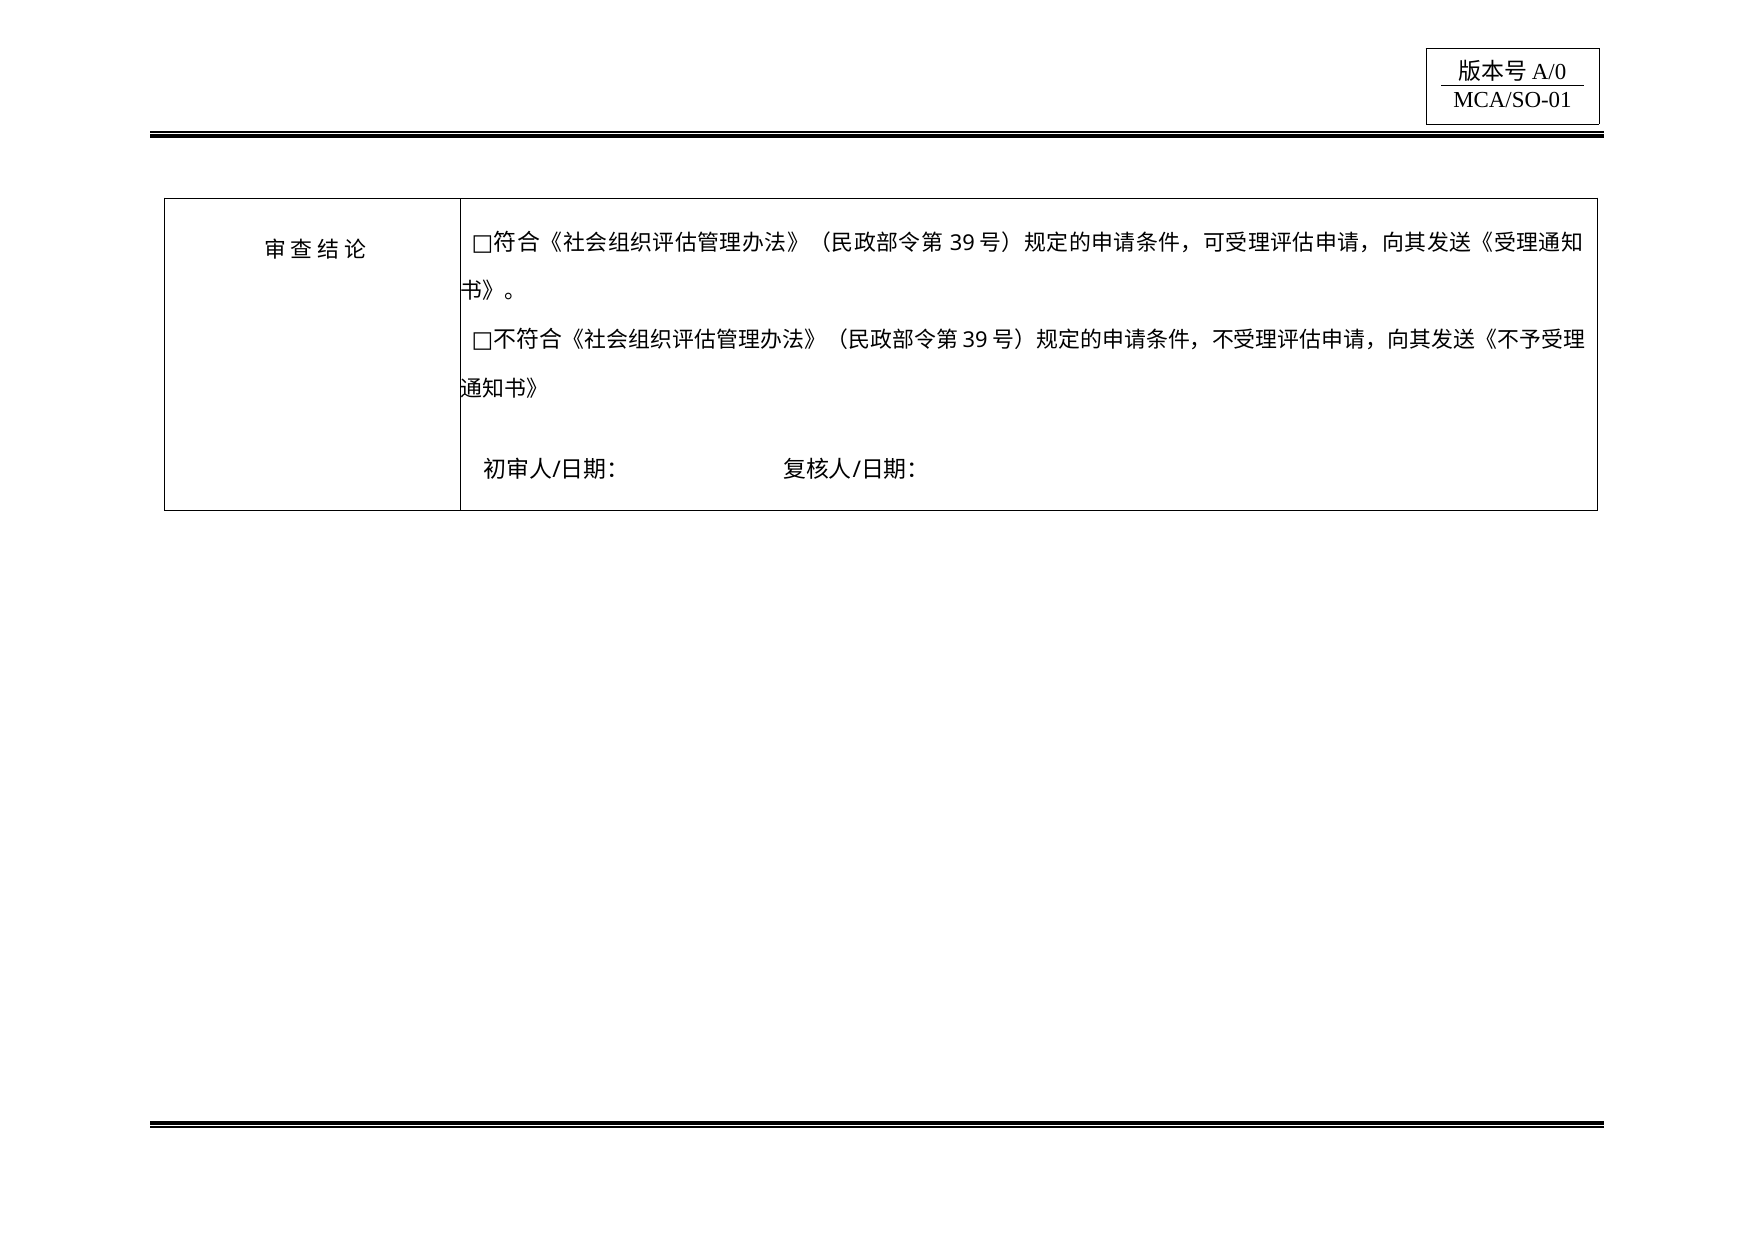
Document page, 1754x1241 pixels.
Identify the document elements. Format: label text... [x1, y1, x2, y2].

table_cell 审 查 结 论 [165, 199, 460, 509]
table_cell □符合《社会组织评估管理办法》（民政部令第39号）规定的申请条件，可受理评估申请，向其发送《受理通知书》。 □不符合《社会组织评估管理办法》（民政部令第39号）规定的申请条件，不受理评估申请，向其发送《不予受理通知书》 初审人/日期： 复核人/日期： [461, 199, 1597, 509]
